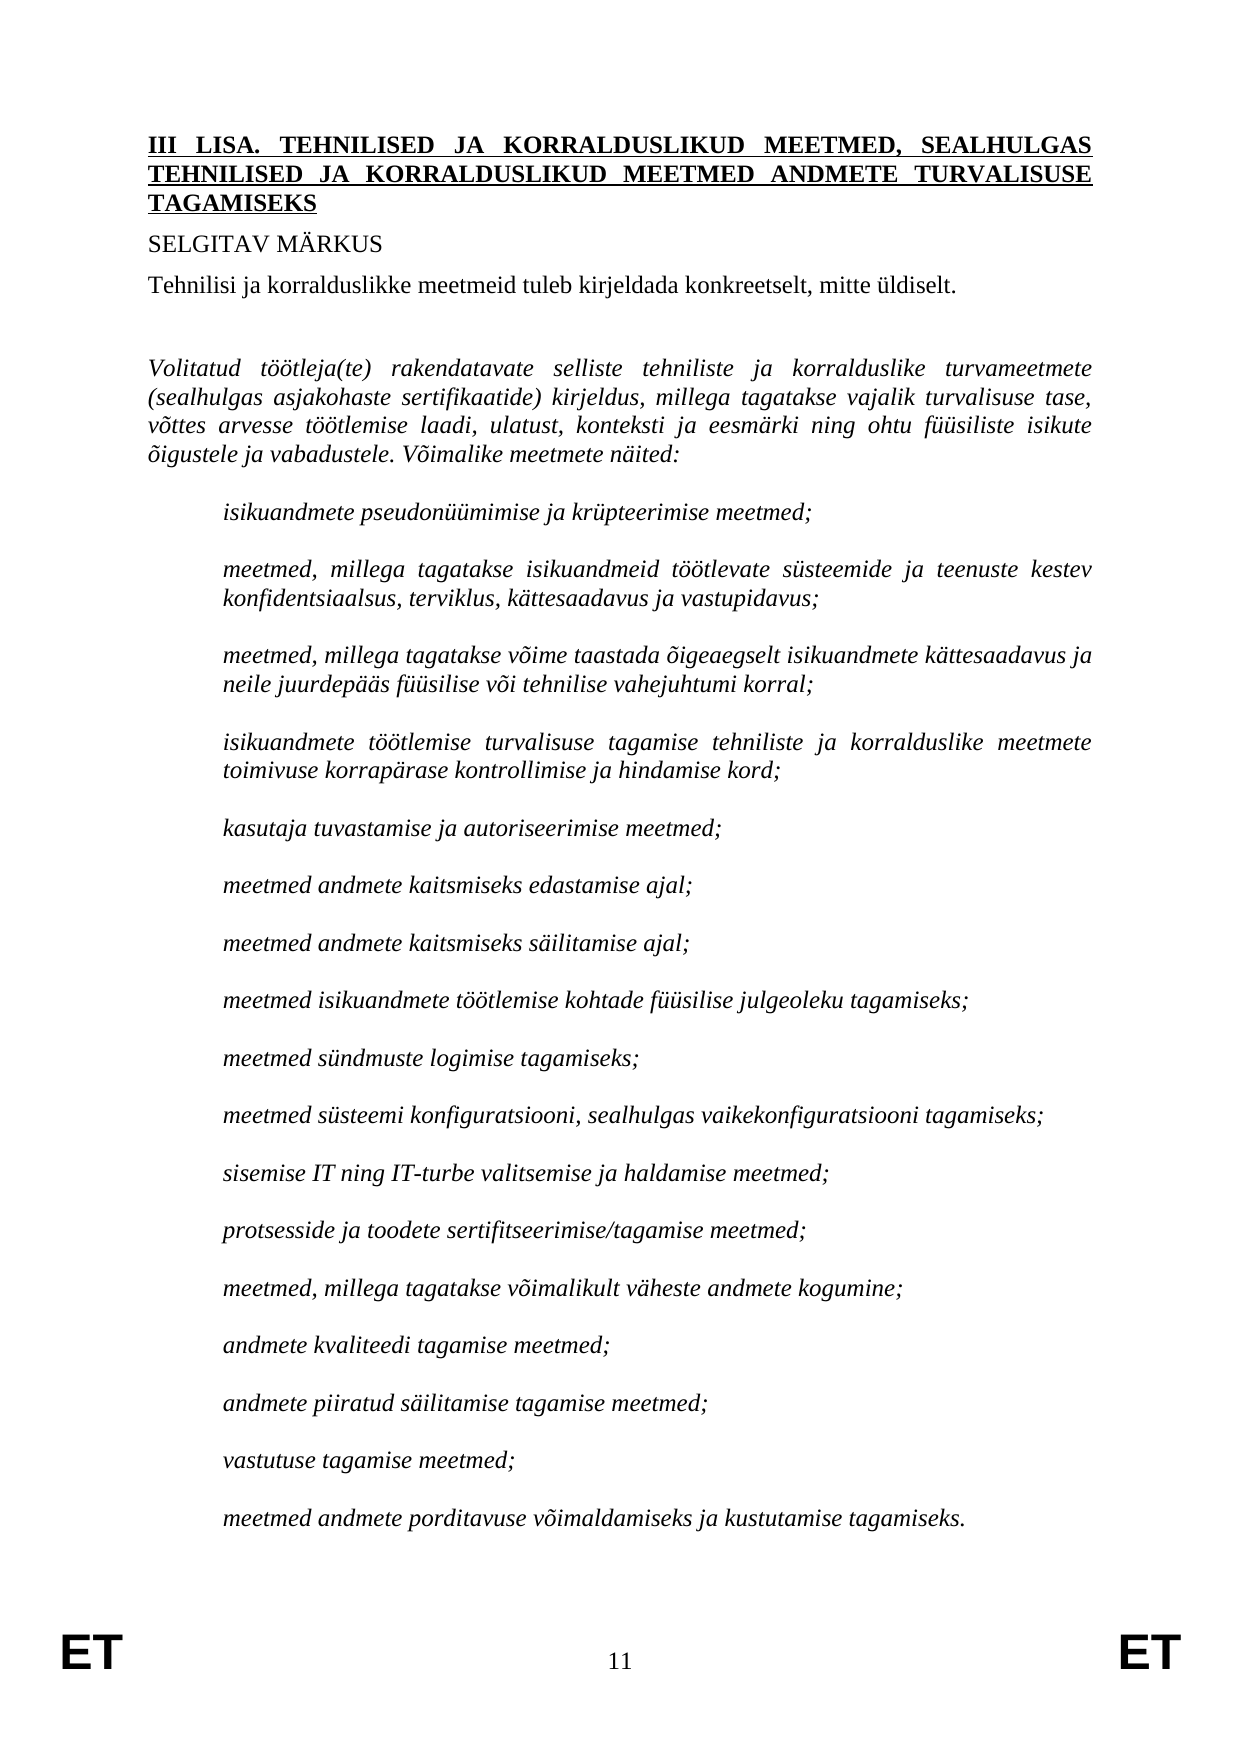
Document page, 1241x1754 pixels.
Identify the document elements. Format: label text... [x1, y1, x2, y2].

text andmete piiratud säilitamise tagamise meetmed; [148, 1388, 1093, 1417]
text meetmed, millega tagatakse isikuandmeid töötlevate süsteemide ja teenuste kestev konfidentsiaalsus, terviklus, kättesaadavus ja vastupidavus; [223, 554, 1093, 612]
text meetmed andmete kaitsmiseks edastamise ajal; [148, 871, 1093, 899]
text vastutuse tagamise meetmed; [148, 1446, 1093, 1474]
text meetmed andmete kaitsmiseks säilitamise ajal; [148, 928, 1093, 957]
text III LISA. TEHNILISED JA KORRALDUSLIKUD MEETMED, SEALHULGAS TEHNILISED JA KORRALDUSLIKUD MEETMED ANDMETE TURVALISUSE TAGAMISEKS [148, 157, 1093, 184]
text meetmed, millega tagatakse võimalikult väheste andmete kogumine; [148, 1273, 1093, 1302]
text meetmed süsteemi konfiguratsiooni, sealhulgas vaikekonfiguratsiooni tagamiseks; [148, 1101, 1093, 1129]
text meetmed isikuandmete töötlemise kohtade füüsilise julgeoleku tagamiseks; [223, 986, 1093, 1014]
text isikuandmete töötlemise turvalisuse tagamise tehniliste ja korralduslike meetmete toimivuse korrapärase kontrollimise ja hindamise kord; [223, 727, 1093, 784]
text III LISA. TEHNILISED JA KORRALDUSLIKUD MEETMED, SEALHULGAS TEHNILISED JA KORRALDUSLIKUD MEETMED ANDMETE TURVALISUSE TAGAMISEKS [148, 131, 1093, 156]
text meetmed andmete porditavuse võimaldamiseks ja kustutamise tagamiseks. [148, 1503, 1093, 1532]
text andmete kvaliteedi tagamise meetmed; [148, 1331, 1093, 1359]
text protsesside ja toodete sertifitseerimise/tagamise meetmed; [148, 1216, 1093, 1244]
text isikuandmete pseudonüümimise ja krüpteerimise meetmed; [148, 497, 1093, 526]
text Volitatud töötleja(te) rakendatavate selliste tehniliste ja korralduslike turvameetmete (sealhulgas asjakohaste sertifikaatide) kirjeldus, millega tagatakse vajalik turvalisuse tase, võttes arvesse töötlemise laadi, ulatust, konteksti ja eesmärki ning ohtu füüsiliste isikute õigustele ja vabadustele. Võimalike meetmete näited: [148, 353, 1093, 468]
text kasutaja tuvastamise ja autoriseerimise meetmed; [148, 813, 1093, 842]
text meetmed sündmuste logimise tagamiseks; [148, 1043, 1093, 1072]
text SELGITAV MÄRKUS [148, 229, 1093, 258]
text meetmed, millega tagatakse võime taastada õigeaegselt isikuandmete kättesaadavus ja neile juurdepääs füüsilise või tehnilise vahejuhtumi korral; [223, 641, 1093, 698]
text Tehnilisi ja korralduslikke meetmeid tuleb kirjeldada konkreetselt, mitte üldiselt. [148, 271, 1093, 299]
text sisemise IT ning IT-turbe valitsemise ja haldamise meetmed; [148, 1158, 1093, 1187]
text III LISA. TEHNILISED JA KORRALDUSLIKUD MEETMED, SEALHULGAS TEHNILISED JA KORRALDUSLIKUD MEETMED ANDMETE TURVALISUSE TAGAMISEKS [148, 186, 1093, 217]
